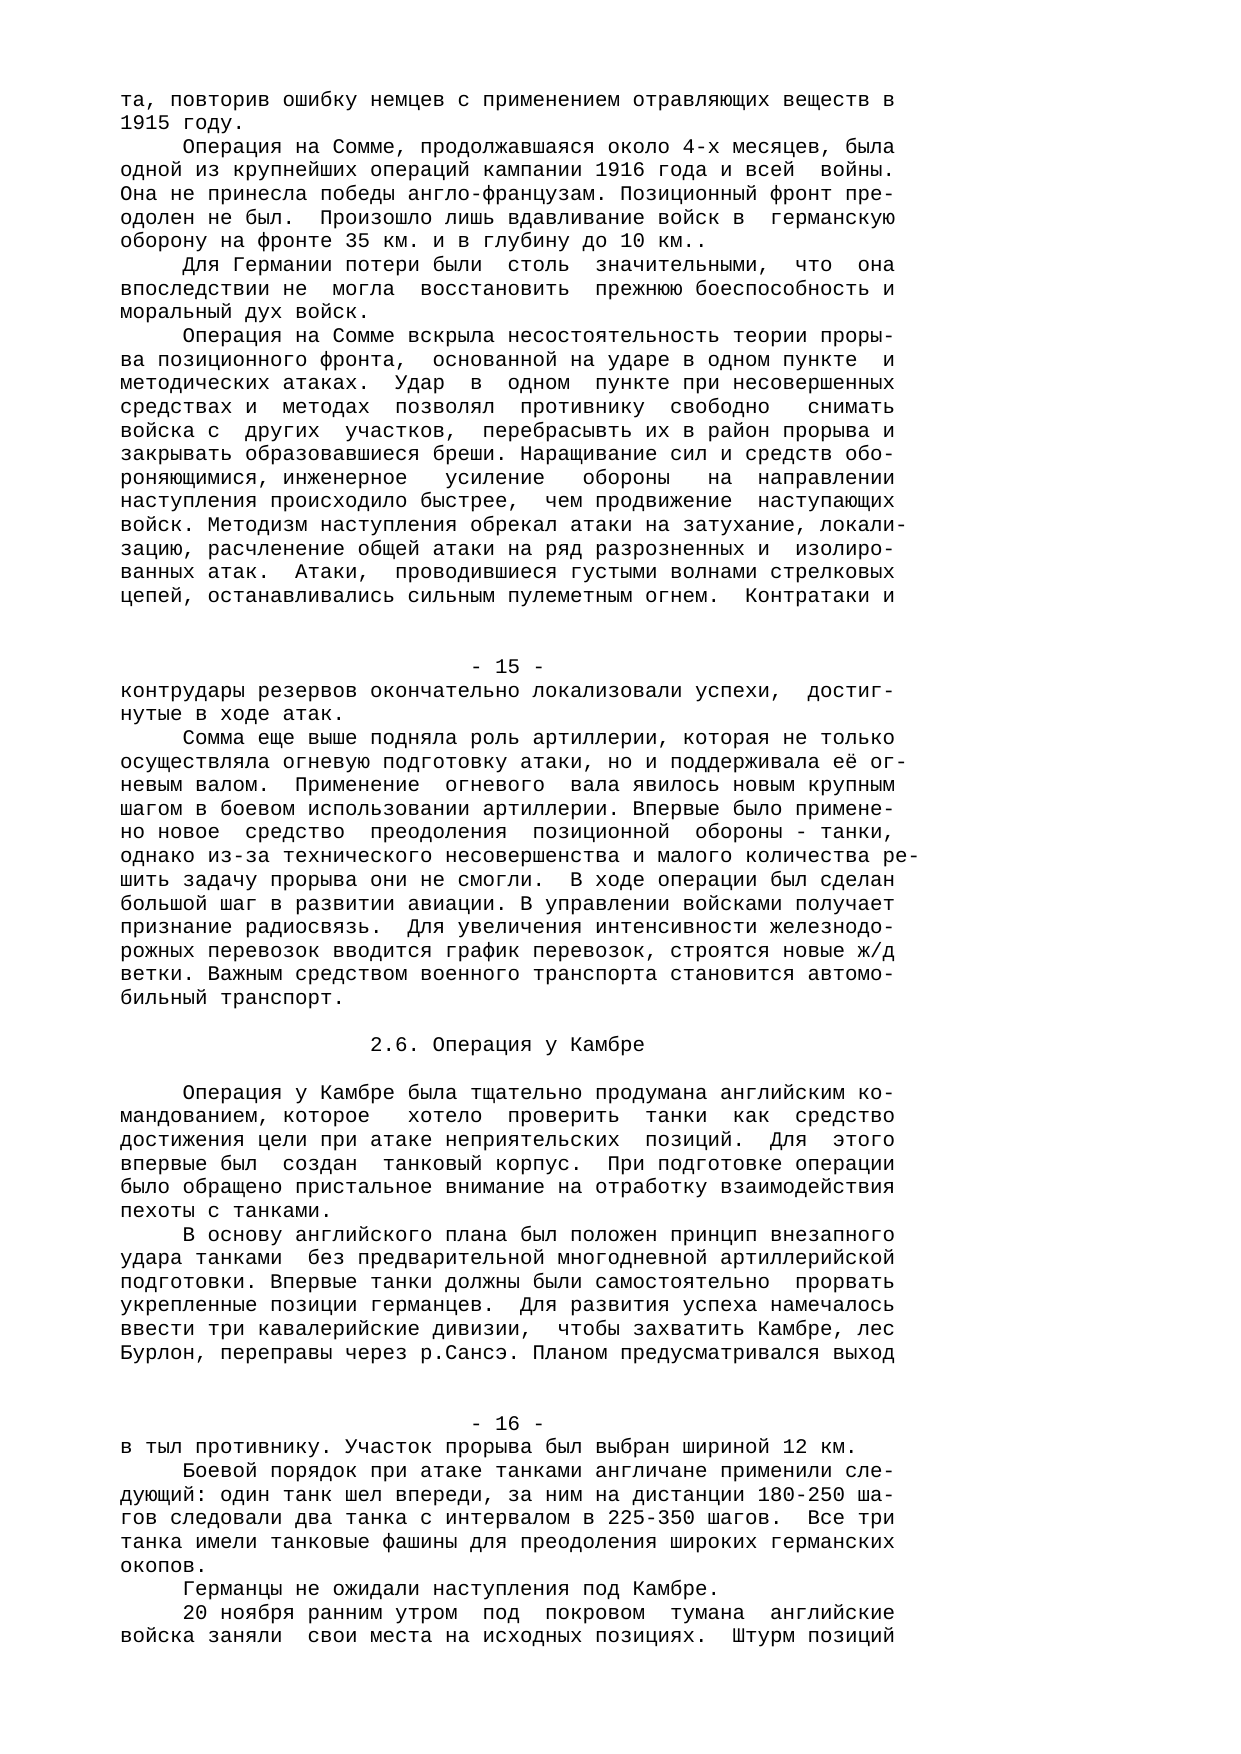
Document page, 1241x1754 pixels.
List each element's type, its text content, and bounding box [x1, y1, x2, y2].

text впоследствии не могла восстановить прежнюю боеспособность и [120, 278, 1120, 301]
text Она не принесла победы англо-французам. Позиционный фронт пре- [120, 183, 1120, 207]
text наступления происходило быстрее, чем продвижение наступающих [120, 491, 1120, 514]
text оборону на фронте 35 км. и в глубину до 10 км.. [120, 230, 1120, 254]
text роняющимися, инженерное усиление обороны на направлении [120, 467, 1120, 491]
text в тыл противнику. Участок прорыва был выбран шириной 12 км. [120, 1436, 1120, 1460]
text но новое средство преодоления позиционной обороны - танки, [120, 822, 1120, 845]
text удара танками без предварительной многодневной артиллерийской [120, 1247, 1120, 1271]
text подготовки. Впервые танки должны были самостоятельно прорвать [120, 1271, 1120, 1294]
text большой шаг в развитии авиации. В управлении войсками получает [120, 892, 1120, 916]
text осуществляла огневую подготовку атаки, но и поддерживала её ог- [120, 751, 1120, 774]
text одной из крупнейших операций кампании 1916 года и всей войны. [120, 159, 1120, 183]
text зацию, расчленение общей атаки на ряд разрозненных и изолиро- [120, 538, 1120, 561]
text - 16 - [120, 1413, 1120, 1436]
text невым валом. Применение огневого вала явилось новым крупным [120, 774, 1120, 798]
text шить задачу прорыва они не смогли. В ходе операции был сделан [120, 869, 1120, 892]
text нутые в ходе атак. [120, 703, 1120, 727]
text В основу английского плана был положен принцип внезапного [120, 1223, 1120, 1247]
text одолен не был. Произошло лишь вдавливание войск в германскую [120, 207, 1120, 230]
text достижения цели при атаке неприятельских позиций. Для этого [120, 1129, 1120, 1153]
text ветки. Важным средством военного транспорта становится автомо- [120, 963, 1120, 987]
text Операция у Камбре была тщательно продумана английским ко- [120, 1082, 1120, 1105]
text окопов. [120, 1554, 1120, 1578]
text рожных перевозок вводится график перевозок, строятся новые ж/д [120, 940, 1120, 963]
text методических атаках. Удар в одном пункте при несовершенных [120, 372, 1120, 396]
text войск. Методизм наступления обрекал атаки на затухание, локали- [120, 514, 1120, 538]
text было обращено пристальное внимание на отработку взаимодействия [120, 1176, 1120, 1200]
text Операция на Сомме, продолжавшаяся около 4-х месяцев, была [120, 136, 1120, 159]
text ввести три кавалерийские дивизии, чтобы захватить Камбре, лес [120, 1318, 1120, 1342]
text ва позиционного фронта, основанной на ударе в одном пункте и [120, 349, 1120, 372]
text та, повторив ошибку немцев с применением отравляющих веществ в [120, 88, 1120, 112]
text средствах и методах позволял противнику свободно снимать [120, 396, 1120, 419]
text однако из-за технического несовершенства и малого количества ре- [120, 845, 1120, 869]
text мандованием, которое хотело проверить танки как средство [120, 1105, 1120, 1129]
text Для Германии потери были столь значительными, что она [120, 254, 1120, 278]
text укрепленные позиции германцев. Для развития успеха намечалось [120, 1294, 1120, 1318]
text войска с других участков, перебрасывть их в район прорыва и [120, 419, 1120, 443]
text Боевой порядок при атаке танками англичане применили сле- [120, 1460, 1120, 1484]
text 2.6. Операция у Камбре [120, 1034, 1120, 1058]
text признание радиосвязь. Для увеличения интенсивности железнодо- [120, 916, 1120, 940]
text бильный транспорт. [120, 987, 1120, 1011]
text контрудары резервов окончательно локализовали успехи, достиг- [120, 680, 1120, 703]
text Бурлон, переправы через р.Сансэ. Планом предусматривался выход [120, 1342, 1120, 1365]
text шагом в боевом использовании артиллерии. Впервые было примене- [120, 798, 1120, 822]
text впервые был создан танковый корпус. При подготовке операции [120, 1153, 1120, 1176]
text Сомма еще выше подняла роль артиллерии, которая не только [120, 727, 1120, 751]
text - 15 - [120, 656, 1120, 680]
text Операция на Сомме вскрыла несостоятельность теории проры- [120, 325, 1120, 349]
text гов следовали два танка с интервалом в 225-350 шагов. Все три [120, 1507, 1120, 1531]
text моральный дух войск. [120, 301, 1120, 325]
text ванных атак. Атаки, проводившиеся густыми волнами стрелковых [120, 561, 1120, 585]
text войска заняли свои места на исходных позициях. Штурм позиций [120, 1626, 1120, 1649]
text дующий: один танк шел впереди, за ним на дистанции 180-250 ша- [120, 1484, 1120, 1507]
text 1915 году. [120, 112, 1120, 136]
text Германцы не ожидали наступления под Камбре. [120, 1578, 1120, 1602]
text танка имели танковые фашины для преодоления широких германских [120, 1531, 1120, 1554]
text 20 ноября ранним утром под покровом тумана английские [120, 1602, 1120, 1626]
text закрывать образовавшиеся бреши. Наращивание сил и средств обо- [120, 443, 1120, 467]
text пехоты с танками. [120, 1200, 1120, 1223]
text цепей, останавливались сильным пулеметным огнем. Контратаки и [120, 585, 1120, 609]
